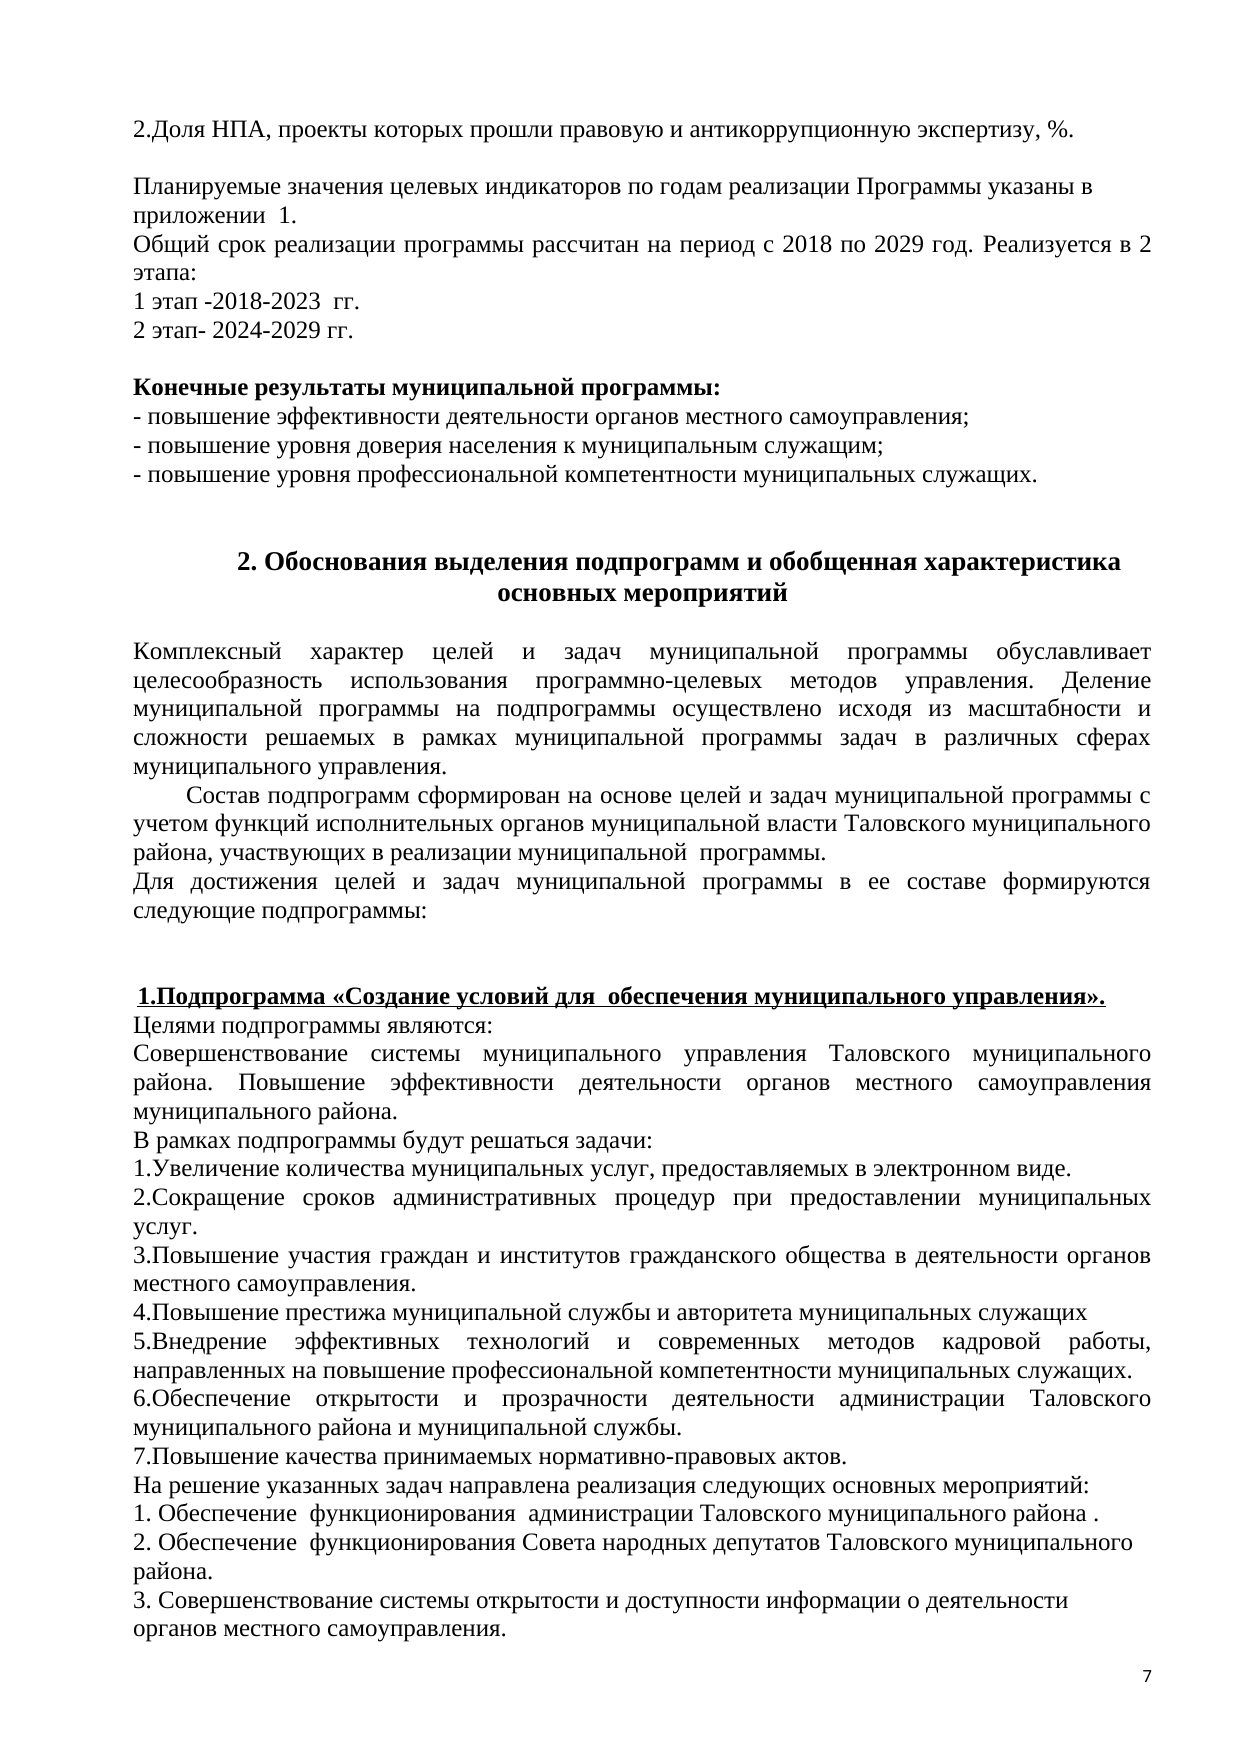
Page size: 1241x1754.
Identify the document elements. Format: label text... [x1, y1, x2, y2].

text Комплексный характер целей и задач муниципальной программы обуславливает целесообразность использования программно-целевых методов управления. Деление муниципальной программы на подпрограммы осуществлено исходя из масштабности и сложности решаемых в рамках муниципальной программы задач в различных сферах муниципального управления. [133, 636, 1152, 780]
list Конечные результаты муниципальной программы: [133, 372, 1152, 401]
text 2. Обоснования выделения подпрограмм и обобщенная характеристика основных мероприятий [133, 545, 1152, 607]
text Целями подпрограммы являются: [133, 1010, 1152, 1038]
text - повышение уровня доверия населения к муниципальным служащим; [133, 430, 1152, 459]
text 2.Доля НПА, проекты которых прошли правовую и антикоррупционную экспертизу, %. [133, 114, 1152, 142]
text 1 этап -2018-2023 гг. [133, 286, 1152, 315]
text На решение указанных задач направлена реализация следующих основных мероприятий: [133, 1470, 1152, 1498]
text Для достижения целей и задач муниципальной программы в ее составе формируются следующие подпрограммы: [133, 866, 1152, 923]
text 3. Совершенствование системы открытости и доступности информации о деятельности органов местного самоуправления. [133, 1585, 1152, 1642]
list - повышение уровня профессиональной компетентности муниципальных служащих. [133, 459, 1152, 487]
text 1. Обеспечение функционирования администрации Таловского муниципального района . [133, 1498, 1152, 1527]
text 5.Внедрение эффективных технологий и современных методов кадровой работы, направленных на повышение профессиональной компетентности муниципальных служащих. [133, 1326, 1152, 1383]
text 2. Обеспечение функционирования Совета народных депутатов Таловского муниципального района. [133, 1527, 1152, 1585]
text 3.Повышение участия граждан и институтов гражданского общества в деятельности органов местного самоуправления. [133, 1240, 1152, 1297]
text Планируемые значения целевых индикаторов по годам реализации Программы указаны в приложении 1. [133, 171, 1152, 229]
text Общий срок реализации программы рассчитан на период с 2018 по 2029 год. Реализуется в 2 этапа: [133, 229, 1152, 286]
list - повышение эффективности деятельности органов местного самоуправления; [133, 401, 1152, 430]
text 1.Увеличение количества муниципальных услуг, предоставляемых в электронном виде. [133, 1153, 1152, 1182]
text 2 этап- 2024-2029 гг. [133, 315, 1152, 344]
text В рамках подпрограммы будут решаться задачи: [133, 1125, 1152, 1153]
text 2.Сокращение сроков административных процедур при предоставлении муниципальных услуг. [133, 1182, 1152, 1240]
text 1.Подпрограмма «Создание условий для обеспечения муниципального управления». [137, 981, 1152, 1010]
text Состав подпрограмм сформирован на основе целей и задач муниципальной программы с учетом функций исполнительных органов муниципальной власти Таловского муниципального района, участвующих в реализации муниципальной программы. [133, 780, 1152, 866]
text 7.Повышение качества принимаемых нормативно-правовых актов. [133, 1441, 1152, 1470]
text 4.Повышение престижа муниципальной службы и авторитета муниципальных служащих [133, 1297, 1152, 1326]
text 6.Обеспечение открытости и прозрачности деятельности администрации Таловского муниципального района и муниципальной службы. [133, 1383, 1152, 1441]
text Совершенствование системы муниципального управления Таловского муниципального района. Повышение эффективности деятельности органов местного самоуправления муниципального района. [133, 1038, 1152, 1125]
